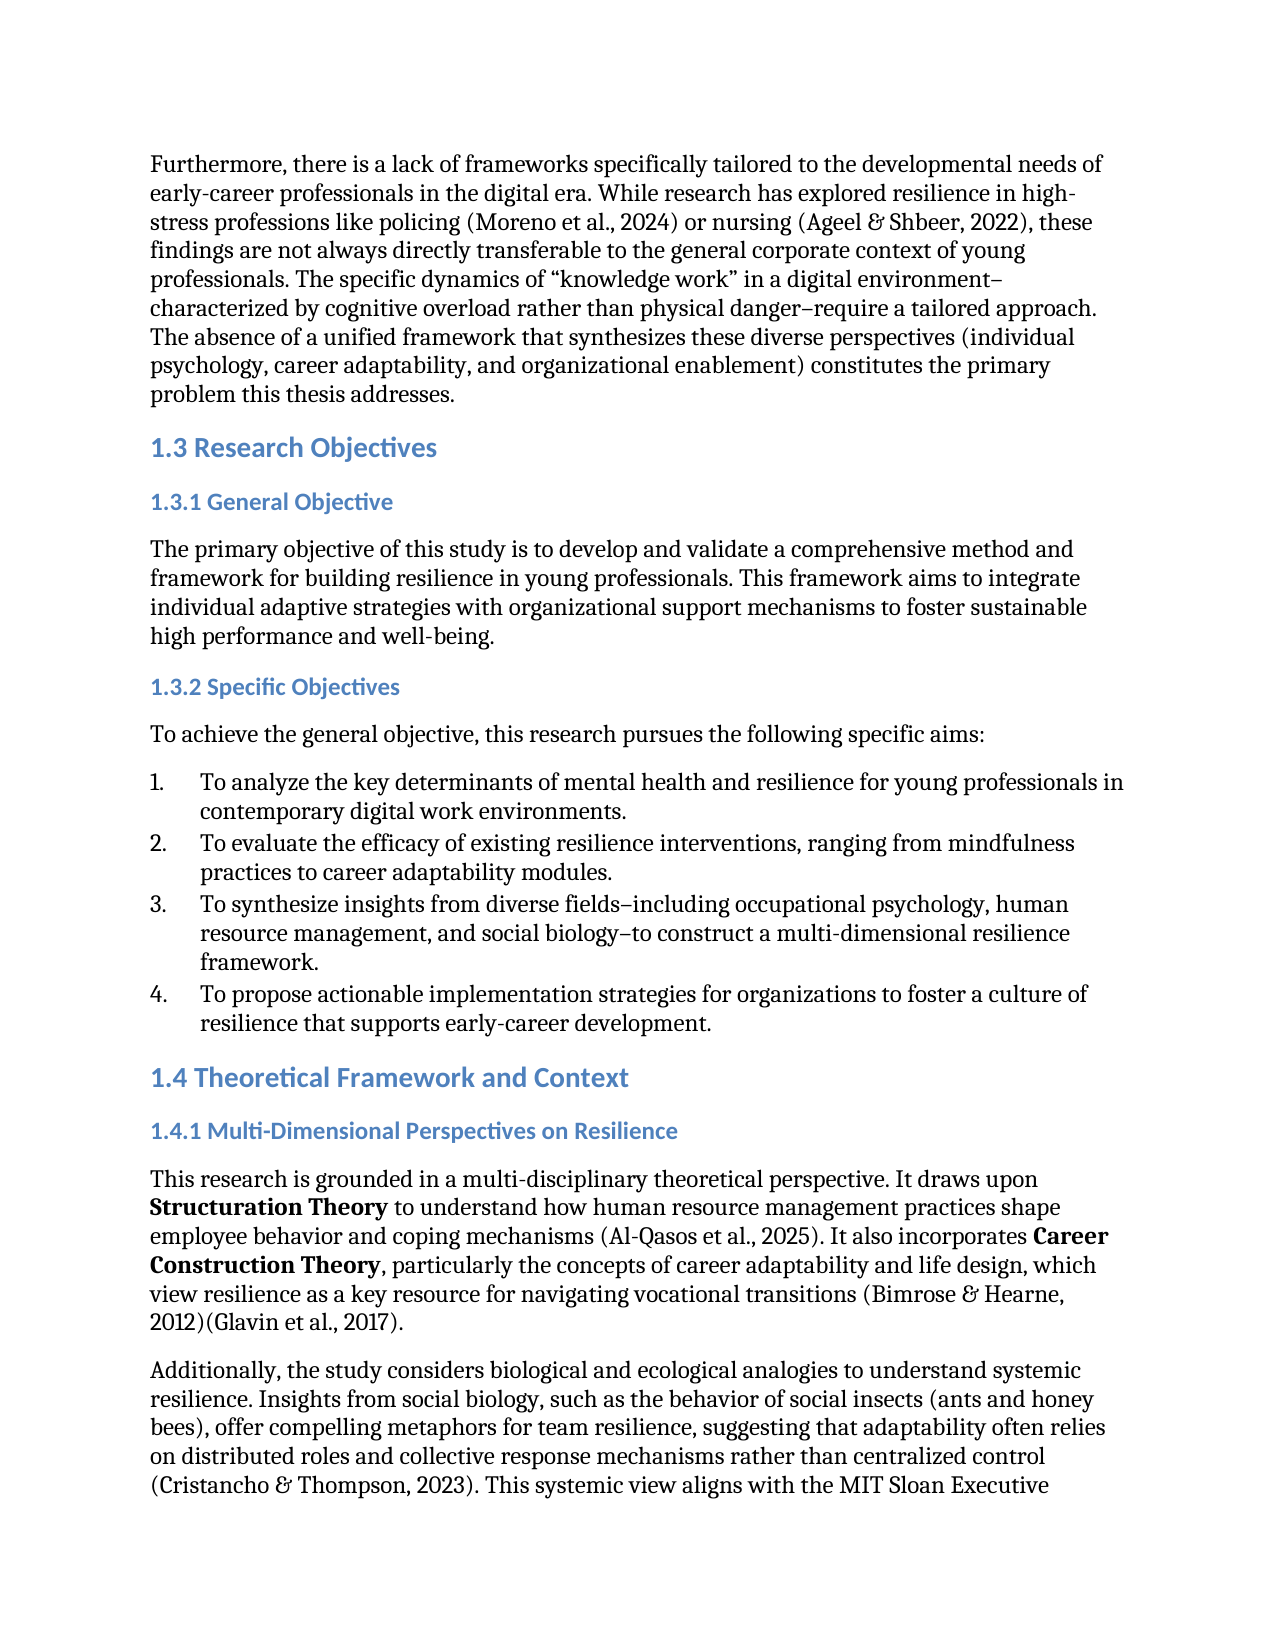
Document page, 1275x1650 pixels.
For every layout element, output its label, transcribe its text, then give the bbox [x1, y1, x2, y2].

text This research is grounded in a multi-disciplinary theoretical perspective. It draws upon Structuration Theory to understand how human resource management practices shape employee behavior and coping mechanisms (Al-Qasos et al., 2025). It also incorporates Career Construction Theory, particularly the concepts of career adaptability and life design, which view resilience as a key resource for navigating vocational transitions (Bimrose & Hearne, 2012)(Glavin et al., 2017). [150, 1164, 1125, 1337]
subtitle 1.3.1 General Objective [150, 486, 1125, 517]
subtitle 1.4 Theoretical Framework and Context [150, 1059, 1125, 1094]
list To analyze the key determinants of mental health and resilience for young professionals in contemporary digital work environments. [150, 768, 1125, 825]
text The primary objective of this study is to develop and validate a comprehensive method and framework for building resilience in young professionals. This framework aims to integrate individual adaptive strategies with organizational support mechanisms to foster sustainable high performance and well-being. [150, 535, 1125, 650]
subtitle 1.4.1 Multi-Dimensional Perspectives on Resilience [150, 1115, 1125, 1146]
text Furthermore, there is a lack of frameworks specifically tailored to the developmental needs of early-career professionals in the digital era. While research has explored resilience in high-stress professions like policing (Moreno et al., 2024) or nursing (Ageel & Shbeer, 2022), these findings are not always directly transferable to the general corporate context of young professionals. The specific dynamics of “knowledge work” in a digital environment–characterized by cognitive overload rather than physical danger–require a tailored approach. The absence of a unified framework that synthesizes these diverse perspectives (individual psychology, career adaptability, and organizational enablement) constitutes the primary problem this thesis addresses. [150, 150, 1125, 409]
text To achieve the general objective, this research pursues the following specific aims: [150, 720, 1125, 749]
subtitle 1.3.2 Specific Objectives [150, 671, 1125, 702]
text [150, 1356, 1125, 1499]
list To propose actionable implementation strategies for organizations to foster a culture of resilience that supports early-career development. [150, 980, 1125, 1038]
list To synthesize insights from diverse fields–including occupational psychology, human resource management, and social biology–to construct a multi-dimensional resilience framework. [150, 890, 1125, 977]
subtitle 1.3 Research Objectives [150, 429, 1125, 465]
list To evaluate the efficacy of existing resilience interventions, ranging from mindfulness practices to career adaptability modules. [150, 829, 1125, 887]
